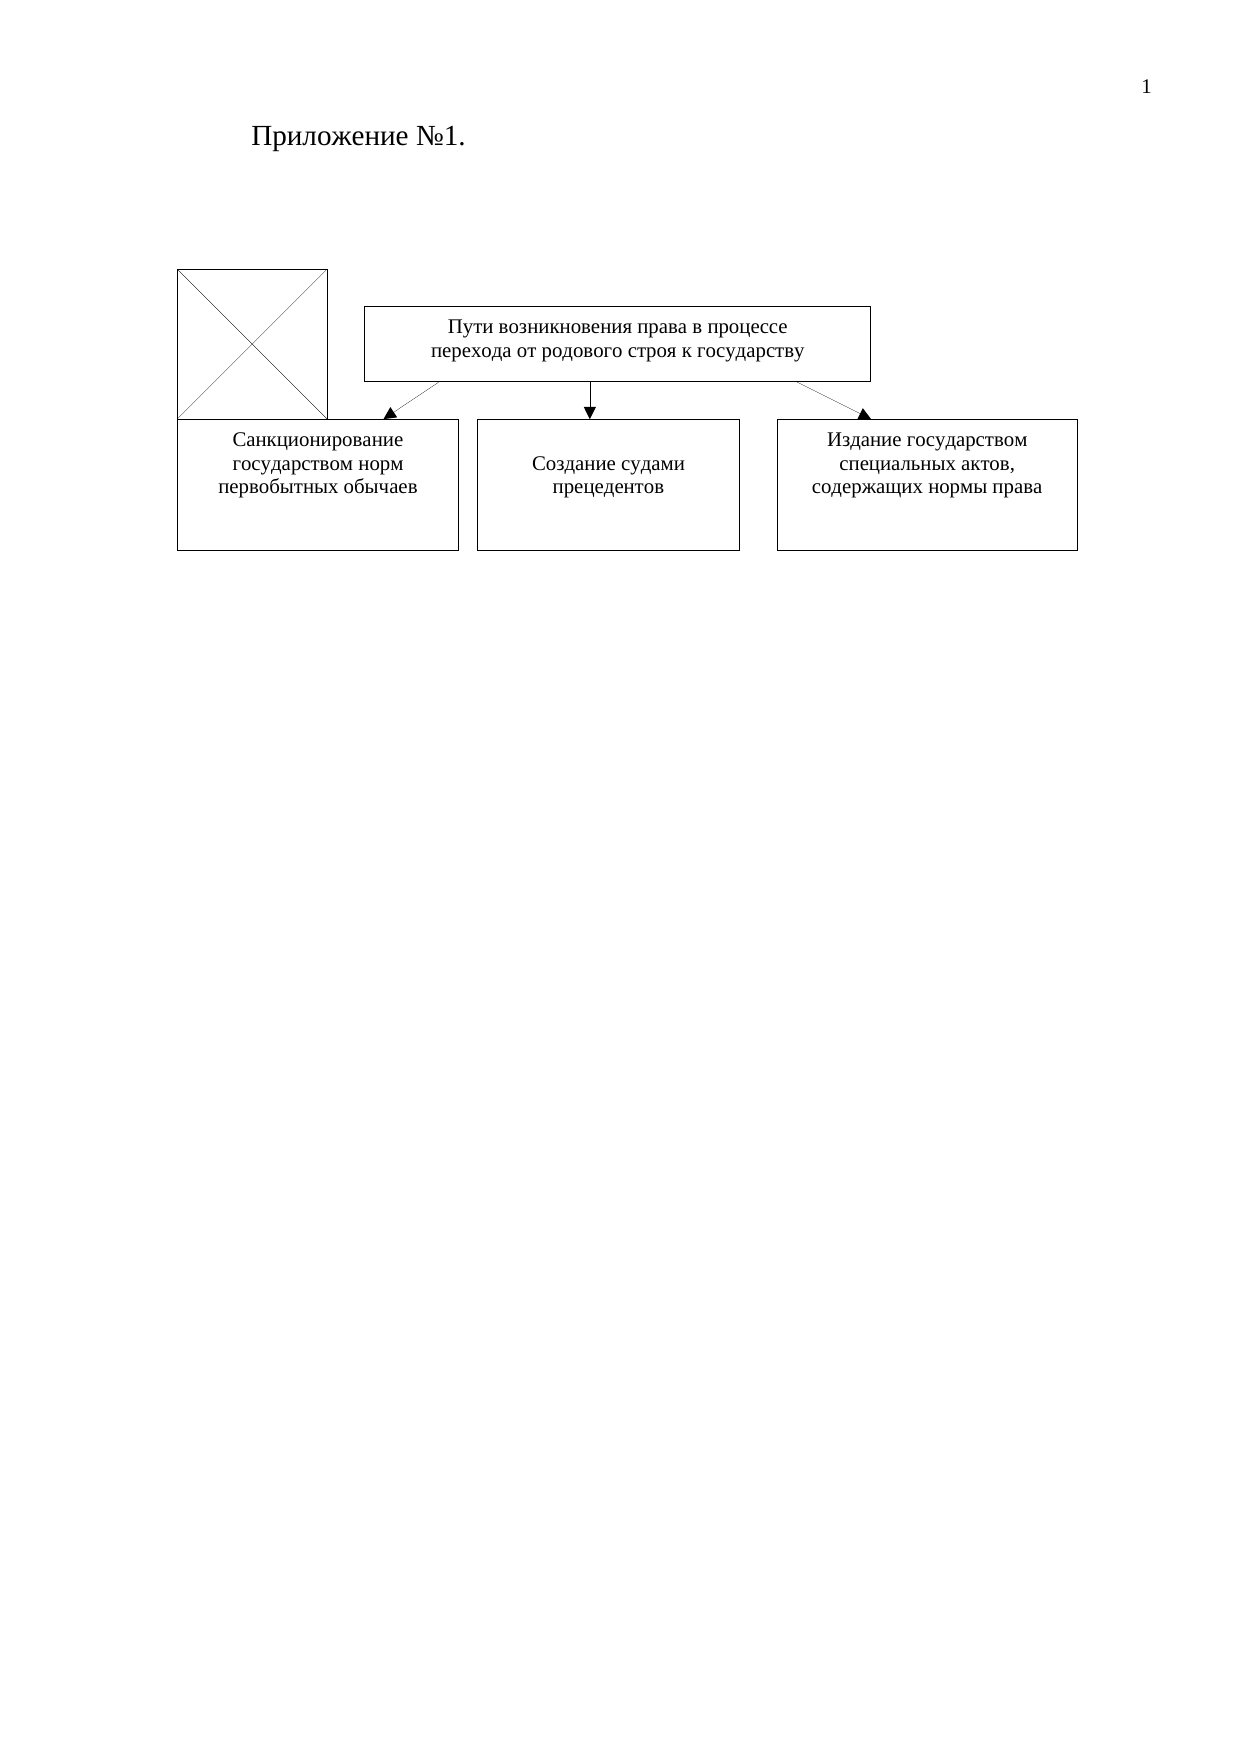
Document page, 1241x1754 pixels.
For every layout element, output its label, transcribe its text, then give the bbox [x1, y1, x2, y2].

text Приложение №1. [177, 118, 1152, 152]
